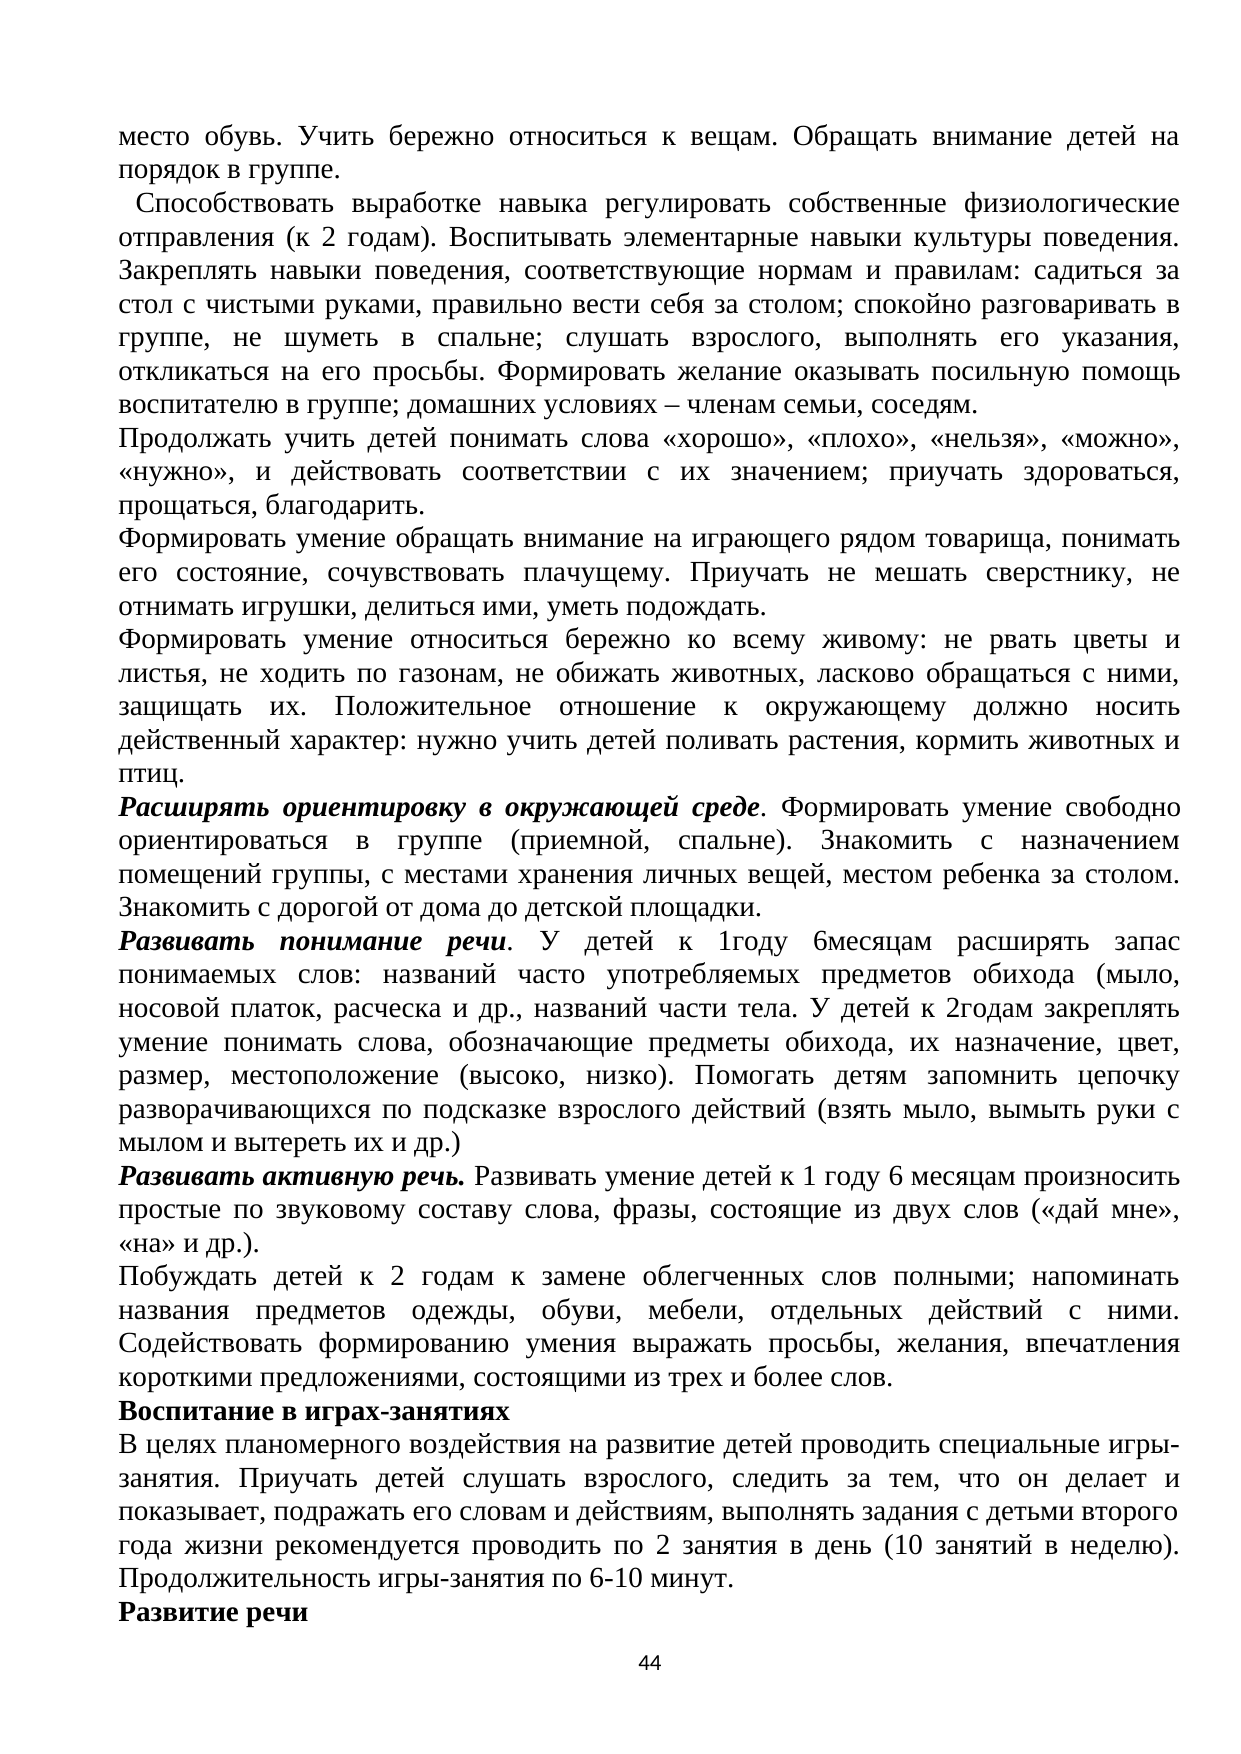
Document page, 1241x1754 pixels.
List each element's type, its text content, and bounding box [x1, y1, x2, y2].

text Продолжать учить детей понимать слова «хорошо», «плохо», «нельзя», «можно», «нужно», и действовать соответствии с их значением; приучать здороваться, прощаться, благодарить. [118, 420, 1181, 521]
text место обувь. Учить бережно относиться к вещам. Обращать внимание детей на порядок в группе. [118, 118, 1181, 185]
text Воспитание в играх-занятиях [118, 1393, 1181, 1426]
text года жизни рекомендуется проводить по 2 занятия в день (10 занятий в неделю). Продолжительность игры-занятия по 6-10 минут. [118, 1527, 1181, 1594]
text Развитие речи [118, 1594, 1181, 1627]
text Развивать понимание речи. У детей к 1году 6месяцам расширять запас понимаемых слов: названий часто употребляемых предметов обихода (мыло, носовой платок, расческа и др., названий части тела. У детей к 2годам закреплять умение понимать слова, обозначающие предметы обихода, их назначение, цвет, размер, местоположение (высоко, низко). Помогать детям запомнить цепочку разворачивающихся по подсказке взрослого действий (взять мыло, вымыть руки с мылом и вытереть их и др.) [118, 923, 1181, 1158]
text Развивать активную речь. Развивать умение детей к 1 году 6 месяцам произносить простые по звуковому составу слова, фразы, состоящие из двух слов («дай мне», «на» и др.). [118, 1158, 1181, 1258]
text В целях планомерного воздействия на развитие детей проводить специальные игры-занятия. Приучать детей слушать взрослого, следить за тем, что он делает и показывает, подражать его словам и действиям, выполнять задания с детьми второго [118, 1426, 1181, 1527]
text Расширять ориентировку в окружающей среде. Формировать умение свободно ориентироваться в группе (приемной, спальне). Знакомить с назначением помещений группы, с местами хранения личных вещей, местом ребенка за столом. Знакомить с дорогой от дома до детской площадки. [118, 789, 1181, 923]
text Формировать умение относиться бережно ко всему живому: не рвать цветы и листья, не ходить по газонам, не обижать животных, ласково обращаться с ними, защищать их. Положительное отношение к окружающему должно носить действенный характер: нужно учить детей поливать растения, кормить животных и птиц. [118, 621, 1181, 789]
text Побуждать детей к 2 годам к замене облегченных слов полными; напоминать названия предметов одежды, обуви, мебели, отдельных действий с ними. Содействовать формированию умения выражать просьбы, желания, впечатления короткими предложениями, состоящими из трех и более слов. [118, 1258, 1181, 1393]
text Способствовать выработке навыка регулировать собственные физиологические отправления (к 2 годам). Воспитывать элементарные навыки культуры поведения. Закреплять навыки поведения, соответствующие нормам и правилам: садиться за стол с чистыми руками, правильно вести себя за столом; спокойно разговаривать в группе, не шуметь в спальне; слушать взрослого, выполнять его указания, откликаться на его просьбы. Формировать желание оказывать посильную помощь воспитателю в группе; домашних условиях – членам семьи, соседям. [118, 185, 1181, 420]
text Формировать умение обращать внимание на играющего рядом товарища, понимать его состояние, сочувствовать плачущему. Приучать не мешать сверстнику, не отнимать игрушки, делиться ими, уметь подождать. [118, 521, 1181, 621]
